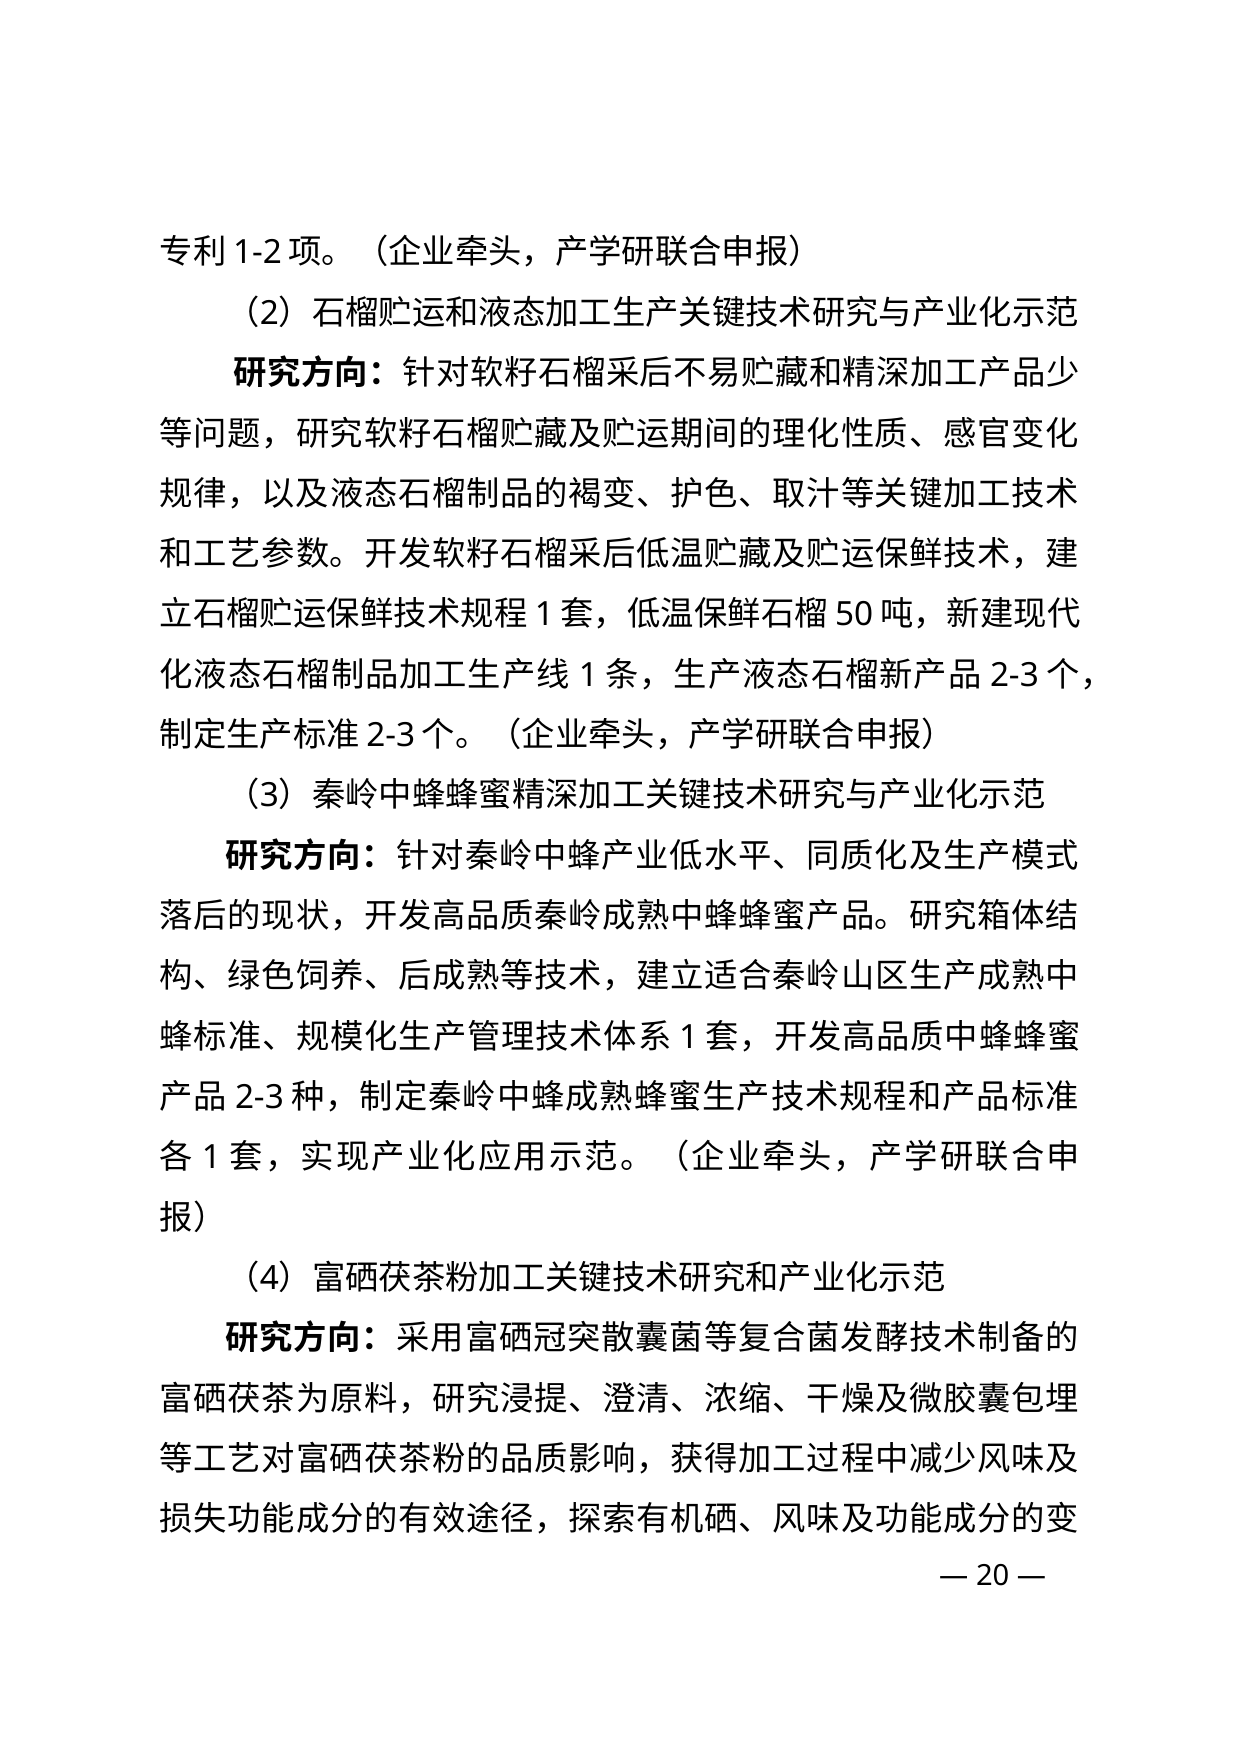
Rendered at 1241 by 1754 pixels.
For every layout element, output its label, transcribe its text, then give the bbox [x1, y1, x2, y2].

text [159, 1305, 1081, 1546]
text 研究方向：针对软籽石榴采后不易贮藏和精深加工产品少等问题，研究软籽石榴贮藏及贮运期间的理化性质、感官变化规律，以及液态石榴制品的褐变、护色、取汁等关键加工技术和工艺参数。开发软籽石榴采后低温贮藏及贮运保鲜技术，建立石榴贮运保鲜技术规程1套，低温保鲜石榴50吨，新建现代化液态石榴制品加工生产线1条，生产液态石榴新产品2-3个，制定生产标准2-3个。（企业牵头，产学研联合申报） [159, 340, 1081, 762]
text 研究方向：针对秦岭中蜂产业低水平、同质化及生产模式落后的现状，开发高品质秦岭成熟中蜂蜂蜜产品。研究箱体结构、绿色饲养、后成熟等技术，建立适合秦岭山区生产成熟中蜂标准、规模化生产管理技术体系1套，开发高品质中蜂蜂蜜产品2-3种，制定秦岭中蜂成熟蜂蜜生产技术规程和产品标准各1套，实现产业化应用示范。（企业牵头，产学研联合申报） [159, 822, 1081, 1245]
text （2）石榴贮运和液态加工生产关键技术研究与产业化示范 [159, 280, 1081, 340]
text （4）富硒茯茶粉加工关键技术研究和产业化示范 [159, 1245, 1081, 1305]
text （3）秦岭中蜂蜂蜜精深加工关键技术研究与产业化示范 [159, 762, 1081, 822]
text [159, 219, 1081, 280]
